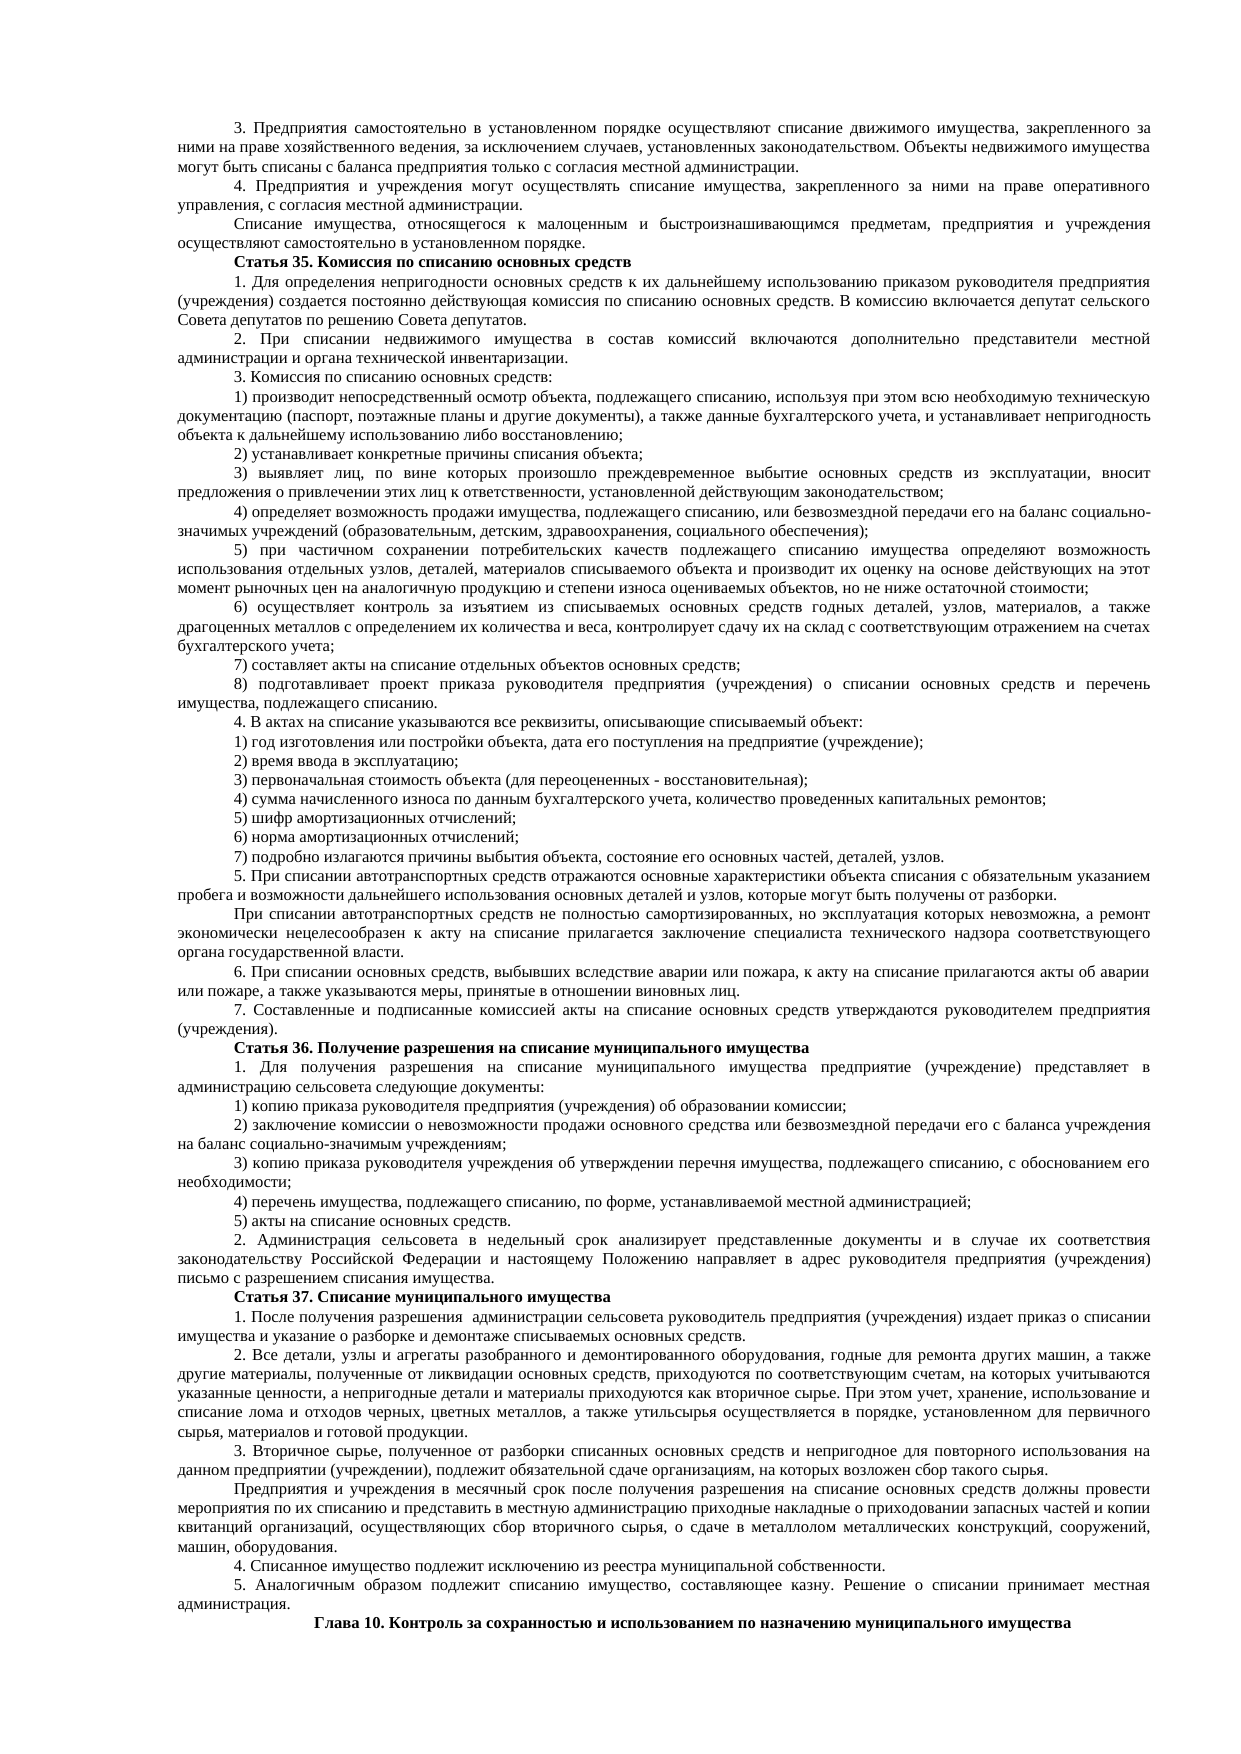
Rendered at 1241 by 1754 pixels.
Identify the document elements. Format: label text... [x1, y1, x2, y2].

text Предприятия и учреждения в месячный срок после получения разрешения на списание основных средств должны провести мероприятия по их списанию и представить в местную администрацию приходные накладные о приходовании запасных частей и копии квитанций организаций, осуществляющих сбор вторичного сырья, о сдаче в металлолом металлических конструкций, сооружений, машин, оборудования. [177, 1479, 1152, 1556]
text 4) определяет возможность продажи имущества, подлежащего списанию, или безвозмездной передачи его на баланс социально-значимых учреждений (образовательным, детским, здравоохранения, социального обеспечения); [177, 501, 1152, 540]
text 5) акты на списание основных средств. [177, 1211, 1152, 1230]
text 2) заключение комиссии о невозможности продажи основного средства или безвозмездной передачи его с баланса учреждения на баланс социально-значимым учреждениям; [177, 1115, 1152, 1153]
text 2. Администрация сельсовета в недельный срок анализирует представленные документы и в случае их соответствия законодательству Российской Федерации и настоящему Положению направляет в адрес руководителя предприятия (учреждения) письмо с разрешением списания имущества. [177, 1230, 1152, 1287]
text 1) копию приказа руководителя предприятия (учреждения) об образовании комиссии; [177, 1096, 1152, 1115]
text 5) шифр амортизационных отчислений; [177, 808, 1152, 827]
text 4. Списанное имущество подлежит исключению из реестра муниципальной собственности. [177, 1556, 1152, 1575]
text 8) подготавливает проект приказа руководителя предприятия (учреждения) о списании основных средств и перечень имущества, подлежащего списанию. [177, 674, 1152, 712]
text 1. После получения разрешения администрации сельсовета руководитель предприятия (учреждения) издает приказ о списании имущества и указание о разборке и демонтаже списываемых основных средств. [177, 1306, 1152, 1345]
text 4. Предприятия и учреждения могут осуществлять списание имущества, закрепленного за ними на праве оперативного управления, с согласия местной администрации. [177, 176, 1152, 214]
text 5. При списании автотранспортных средств отражаются основные характеристики объекта списания с обязательным указанием пробега и возможности дальнейшего использования основных деталей и узлов, которые могут быть получены от разборки. [177, 866, 1152, 904]
text 3. Комиссия по списанию основных средств: [177, 367, 1152, 386]
text 7) подробно излагаются причины выбытия объекта, состояние его основных частей, деталей, узлов. [177, 846, 1152, 866]
text 6. При списании основных средств, выбывших вследствие аварии или пожара, к акту на списание прилагаются акты об аварии или пожаре, а также указываются меры, принятые в отношении виновных лиц. [177, 961, 1152, 1000]
text 2. При списании недвижимого имущества в состав комиссий включаются дополнительно представители местной администрации и органа технической инвентаризации. [177, 329, 1152, 367]
text 3) первоначальная стоимость объекта (для переоцененных - восстановительная); [177, 770, 1152, 789]
text 3. Вторичное сырье, полученное от разборки списанных основных средств и непригодное для повторного использования на данном предприятии (учреждении), подлежит обязательной сдаче организациям, на которых возложен сбор такого сырья. [177, 1441, 1152, 1479]
text 1. Для получения разрешения на списание муниципального имущества предприятие (учреждение) представляет в администрацию сельсовета следующие документы: [177, 1057, 1152, 1096]
text При списании автотранспортных средств не полностью самортизированных, но эксплуатация которых невозможна, а ремонт экономически нецелесообразен к акту на списание прилагается заключение специалиста технического надзора соответствующего органа государственной власти. [177, 904, 1152, 961]
text 2. Все детали, узлы и агрегаты разобранного и демонтированного оборудования, годные для ремонта других машин, а также другие материалы, полученные от ликвидации основных средств, приходуются по соответствующим счетам, на которых учитываются указанные ценности, а непригодные детали и материалы приходуются как вторичное сырье. При этом учет, хранение, использование и списание лома и отходов черных, цветных металлов, а также утильсырья осуществляется в порядке, установленном для первичного сырья, материалов и готовой продукции. [177, 1345, 1152, 1441]
text 2) время ввода в эксплуатацию; [177, 751, 1152, 770]
text 3. Предприятия самостоятельно в установленном порядке осуществляют списание движимого имущества, закрепленного за ними на праве хозяйственного ведения, за исключением случаев, установленных законодательством. Объекты недвижимого имущества могут быть списаны с баланса предприятия только с согласия местной администрации. [177, 118, 1152, 176]
text 4) перечень имущества, подлежащего списанию, по форме, устанавливаемой местной администрацией; [177, 1191, 1152, 1211]
text Списание имущества, относящегося к малоценным и быстроизнашивающимся предметам, предприятия и учреждения осуществляют самостоятельно в установленном порядке. [177, 214, 1152, 252]
text 1) производит непосредственный осмотр объекта, подлежащего списанию, используя при этом всю необходимую техническую документацию (паспорт, поэтажные планы и другие документы), а также данные бухгалтерского учета, и устанавливает непригодность объекта к дальнейшему использованию либо восстановлению; [177, 386, 1152, 444]
text 7. Составленные и подписанные комиссией акты на списание основных средств утверждаются руководителем предприятия (учреждения). [177, 1000, 1152, 1038]
text Статья 37. Списание муниципального имущества [177, 1287, 1152, 1306]
text Статья 35. Комиссия по списанию основных средств [177, 252, 1152, 271]
text 6) осуществляет контроль за изъятием из списываемых основных средств годных деталей, узлов, материалов, а также драгоценных металлов с определением их количества и веса, контролирует сдачу их на склад с соответствующим отражением на счетах бухгалтерского учета; [177, 597, 1152, 655]
text Глава 10. Контроль за сохранностью и использованием по назначению муниципального имущества [177, 1613, 1152, 1632]
text 3) выявляет лиц, по вине которых произошло преждевременное выбытие основных средств из эксплуатации, вносит предложения о привлечении этих лиц к ответственности, установленной действующим законодательством; [177, 463, 1152, 501]
text 5. Аналогичным образом подлежит списанию имущество, составляющее казну. Решение о списании принимает местная администрация. [177, 1575, 1152, 1613]
text 4. В актах на списание указываются все реквизиты, описывающие списываемый объект: [177, 712, 1152, 731]
text 6) норма амортизационных отчислений; [177, 827, 1152, 846]
text 5) при частичном сохранении потребительских качеств подлежащего списанию имущества определяют возможность использования отдельных узлов, деталей, материалов списываемого объекта и производит их оценку на основе действующих на этот момент рыночных цен на аналогичную продукцию и степени износа оцениваемых объектов, но не ниже остаточной стоимости; [177, 540, 1152, 597]
text 1) год изготовления или постройки объекта, дата его поступления на предприятие (учреждение); [177, 731, 1152, 751]
text 2) устанавливает конкретные причины списания объекта; [177, 444, 1152, 463]
text 1. Для определения непригодности основных средств к их дальнейшему использованию приказом руководителя предприятия (учреждения) создается постоянно действующая комиссия по списанию основных средств. В комиссию включается депутат сельского Совета депутатов по решению Совета депутатов. [177, 271, 1152, 329]
text 3) копию приказа руководителя учреждения об утверждении перечня имущества, подлежащего списанию, с обоснованием его необходимости; [177, 1153, 1152, 1191]
text 7) составляет акты на списание отдельных объектов основных средств; [177, 655, 1152, 674]
text 4) сумма начисленного износа по данным бухгалтерского учета, количество проведенных капитальных ремонтов; [177, 789, 1152, 808]
text Статья 36. Получение разрешения на списание муниципального имущества [177, 1038, 1152, 1057]
